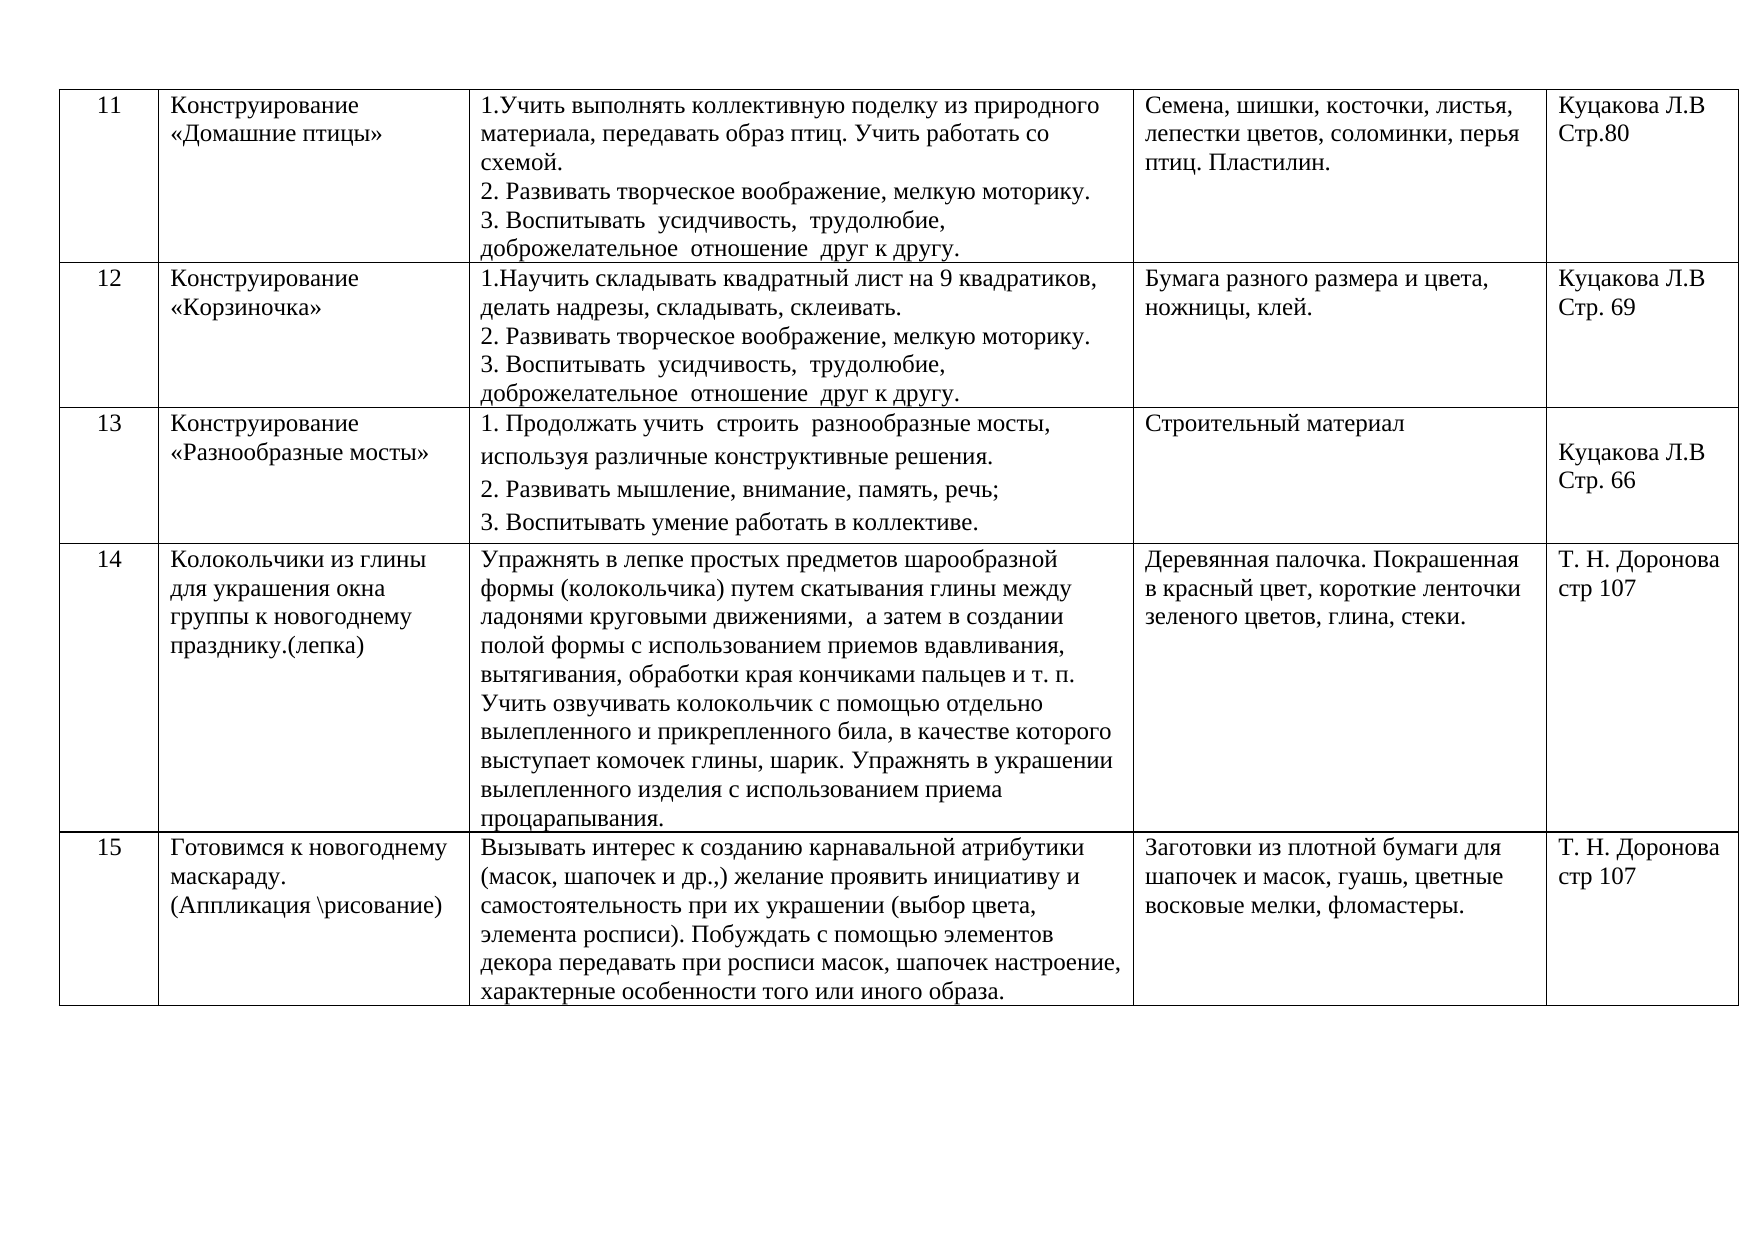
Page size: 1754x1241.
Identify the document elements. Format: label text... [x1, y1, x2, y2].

table_cell Строительный материал [1134, 408, 1546, 543]
table_cell Конструирование «Домашние птицы» [159, 90, 469, 262]
table_cell Упражнять в лепке простых предметов шарообразной формы (колокольчика) путем скатывания глины между ладонями круговыми движениями, а затем в создании полой формы с использованием приемов вдавливания, вытягивания, обработки края кончиками пальцев и т. п. Учить озвучивать колокольчик с помощью отдельно вылепленного и прикрепленного била, в качестве которого выступает комочек глины, шарик. Упражнять в украшении вылепленного изделия с использованием приема процарапывания. [470, 544, 1133, 831]
table_cell 11 [60, 90, 158, 262]
table_cell Семена, шишки, косточки, листья, лепестки цветов, соломинки, перья птиц. Пластилин. [1134, 90, 1546, 262]
table_cell 1. Продолжать учить строить разнообразные мосты, используя различные конструктивные решения. 2. Развивать мышление, внимание, память, речь; 3. Воспитывать умение работать в коллективе. [470, 408, 1133, 543]
table_cell Куцакова Л.В Стр. 69 [1547, 263, 1738, 407]
table_cell Конструирование «Корзиночка» [159, 263, 469, 407]
table_cell 12 [60, 263, 158, 407]
table_cell Заготовки из плотной бумаги для шапочек и масок, гуашь, цветные восковые мелки, фломастеры. [1134, 833, 1546, 1005]
table_cell 15 [60, 833, 158, 1005]
table_cell 1.Учить выполнять коллективную поделку из природного материала, передавать образ птиц. Учить работать со схемой. 2. Развивать творческое воображение, мелкую моторику. 3. Воспитывать усидчивость, трудолюбие, доброжелательное отношение друг к другу. [470, 90, 1133, 262]
table_cell 1.Научить складывать квадратный лист на 9 квадратиков, делать надрезы, складывать, склеивать. 2. Развивать творческое воображение, мелкую моторику. 3. Воспитывать усидчивость, трудолюбие, доброжелательное отношение друг к другу. [470, 263, 1133, 407]
table_cell Куцакова Л.В Стр. 66 [1547, 408, 1738, 543]
table_cell Вызывать интерес к созданию карнавальной атрибутики (масок, шапочек и др.,) желание проявить инициативу и самостоятельность при их украшении (выбор цвета, элемента росписи). Побуждать с помощью элементов декора передавать при росписи масок, шапочек настроение, характерные особенности того или иного образа. [470, 833, 1133, 1005]
table_cell 14 [60, 544, 158, 831]
table_cell Готовимся к новогоднему маскараду. (Аппликация \рисование) [159, 833, 469, 1005]
table_cell Т. Н. Доронова стр 107 [1547, 544, 1738, 831]
table_cell 13 [60, 408, 158, 543]
table_cell Деревянная палочка. Покрашенная в красный цвет, короткие ленточки зеленого цветов, глина, стеки. [1134, 544, 1546, 831]
table_cell Бумага разного размера и цвета, ножницы, клей. [1134, 263, 1546, 407]
table_cell Конструирование «Разнообразные мосты» [159, 408, 469, 543]
table_cell Колокольчики из глины для украшения окна группы к новогоднему празднику.(лепка) [159, 544, 469, 831]
table_cell Куцакова Л.В Стр.80 [1547, 90, 1738, 262]
table_cell Т. Н. Доронова стр 107 [1547, 833, 1738, 1005]
